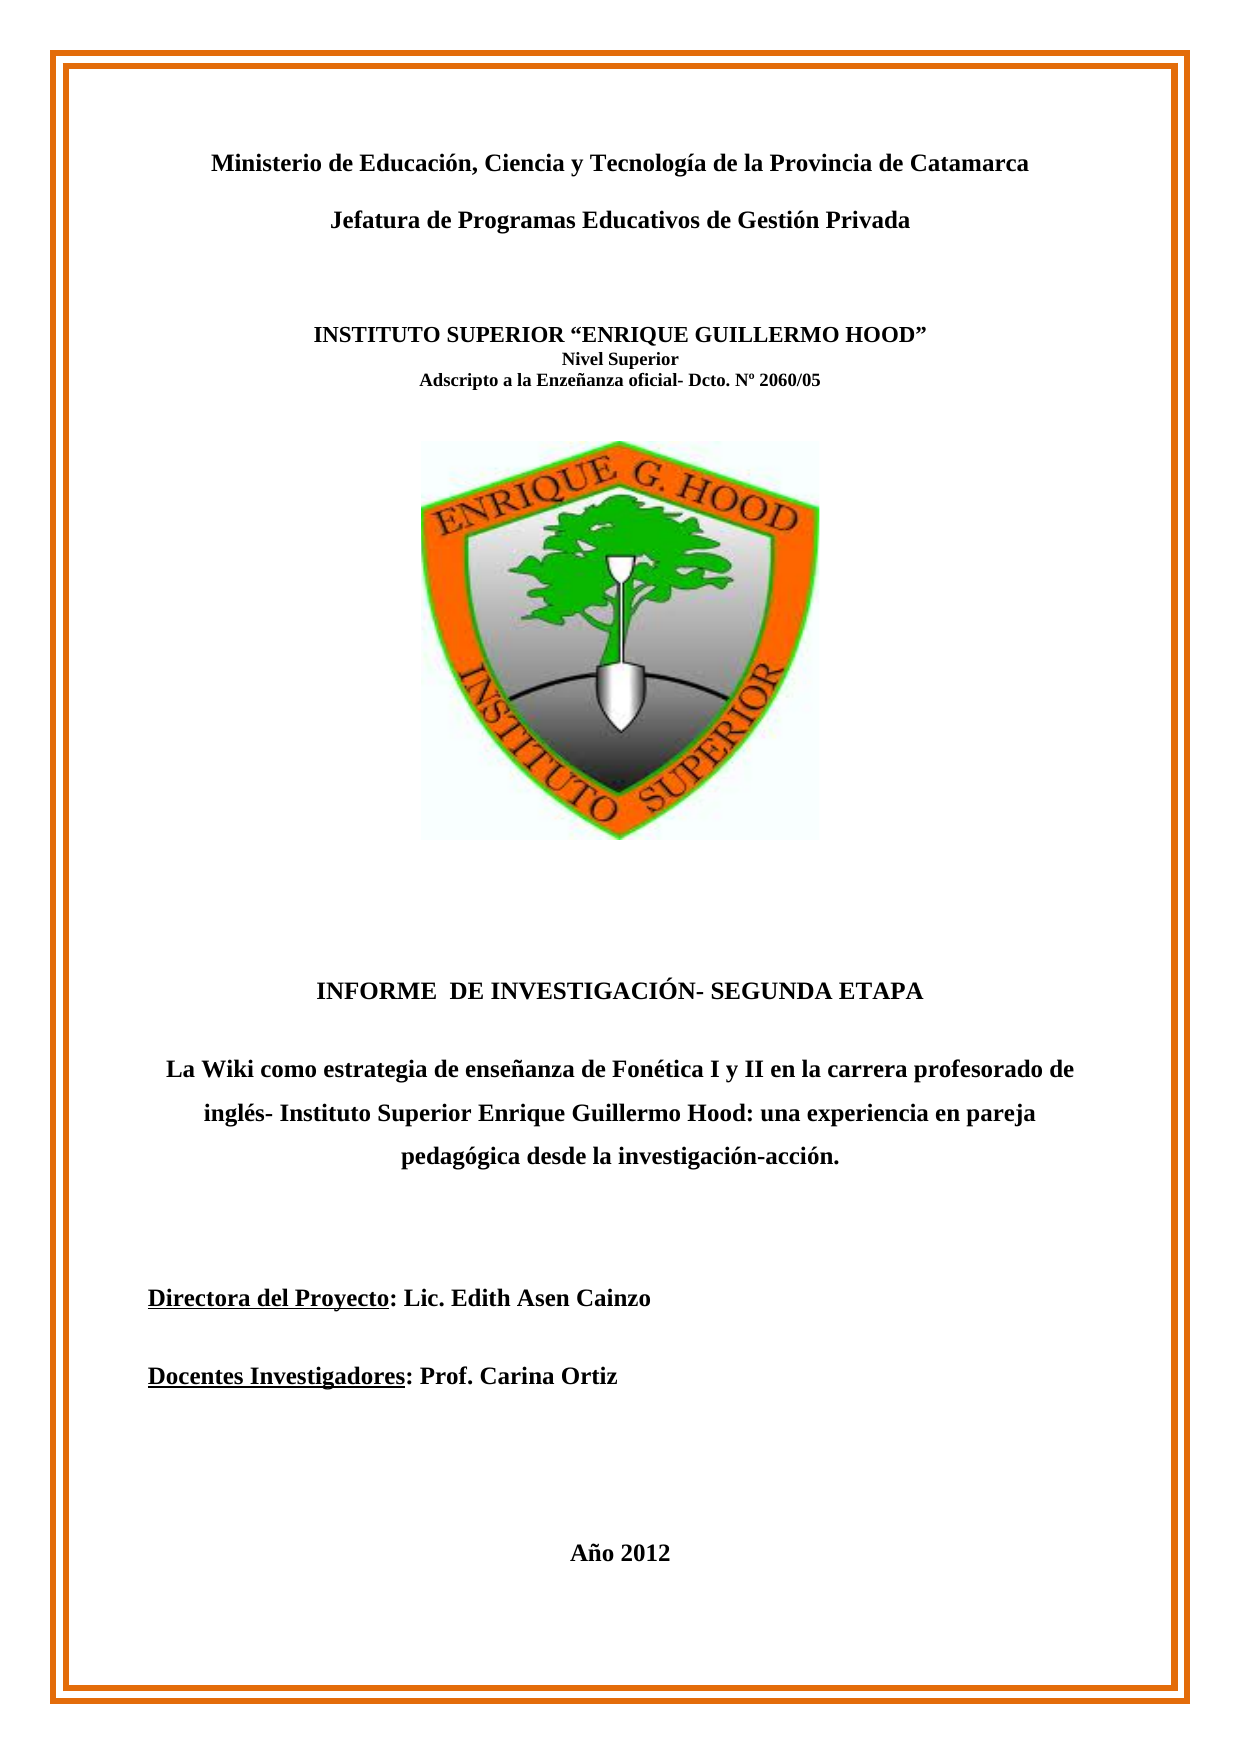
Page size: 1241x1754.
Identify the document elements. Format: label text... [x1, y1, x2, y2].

text Directora del Proyecto: Lic. Edith Asen Cainzo [148, 1283, 1093, 1312]
text Nivel Superior [148, 348, 1093, 369]
text Jefatura de Programas Educativos de Gestión Privada [148, 206, 1093, 234]
text Adscripto a la Enzeñanza oficial- Dcto. Nº 2060/05 [148, 369, 1093, 391]
text Ministerio de Educación, Ciencia y Tecnología de la Provincia de Catamarca [148, 148, 1093, 176]
text INFORME DE INVESTIGACIÓN- SEGUNDA ETAPA [148, 976, 1093, 1005]
text INSTITUTO SUPERIOR “ENRIQUE GUILLERMO HOOD” [148, 321, 1093, 348]
text Año 2012 [148, 1538, 1093, 1567]
text La Wiki como estrategia de enseñanza de Fonética I y II en la carrera profesorado de inglés- Instituto Superior Enrique Guillermo Hood: una experiencia en pareja pedagógica desde la investigación-acción. [148, 1054, 1093, 1169]
picture [421, 441, 820, 840]
text Docentes Investigadores: Prof. Carina Ortiz [148, 1361, 1093, 1390]
